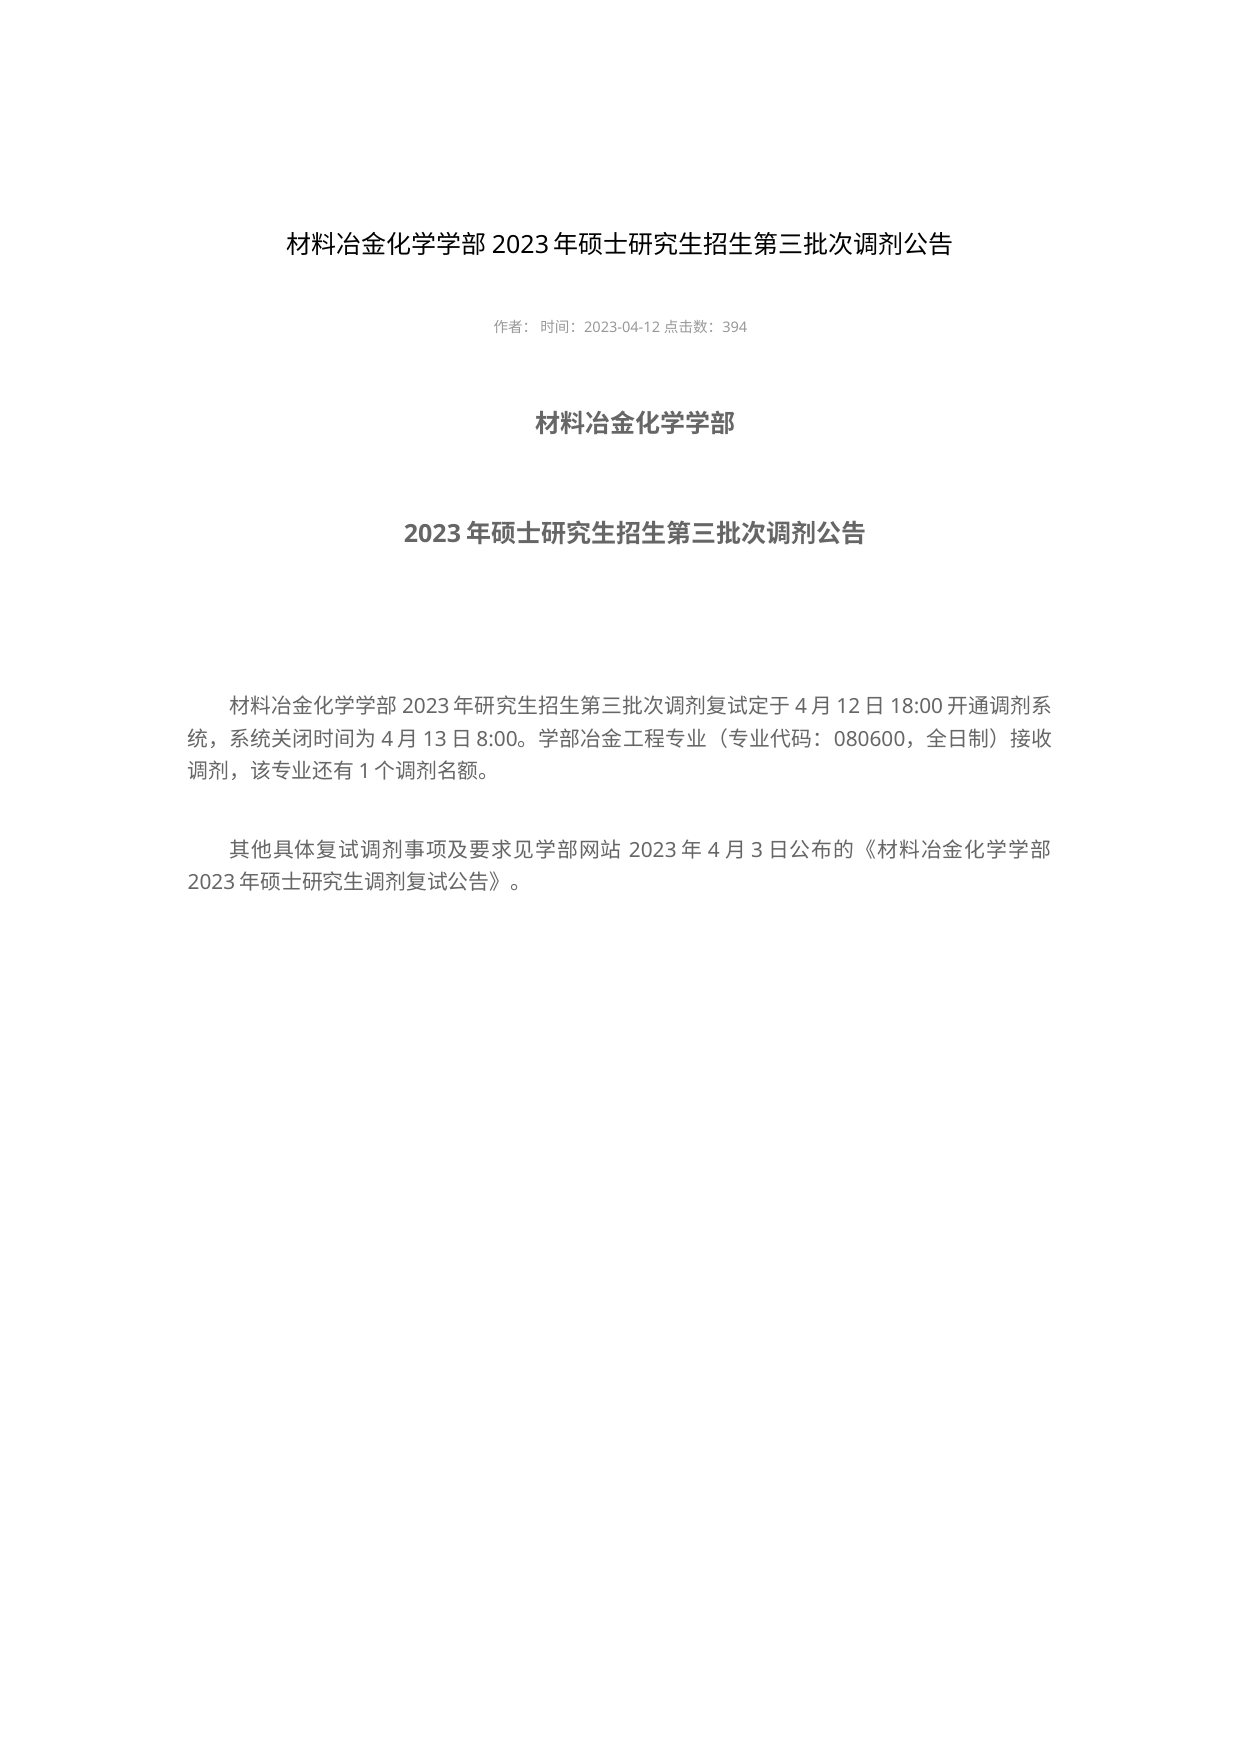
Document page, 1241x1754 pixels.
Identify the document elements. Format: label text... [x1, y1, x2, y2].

subtitle 材料冶金化学学部2023年研究生招生第三批次调剂复试定于4月12日18:00开通调剂系统，系统关闭时间为4月13日8:00。学部冶金工程专业（专业代码：080600，全日制）接收调剂，该专业还有1个调剂名额。 [187, 689, 1053, 786]
subtitle 材料冶金化学学部2023年硕士研究生招生第三批次调剂公告 [187, 210, 1053, 275]
text 作者： 时间：2023-04-12 点击数：394 [187, 310, 1053, 343]
text 材料冶金化学学部 [187, 389, 1053, 454]
subtitle 其他具体复试调剂事项及要求见学部网站2023年4月3日公布的《材料冶金化学学部2023年硕士研究生调剂复试公告》。 [187, 832, 1053, 897]
text 2023年硕士研究生招生第三批次调剂公告 [187, 499, 1053, 564]
